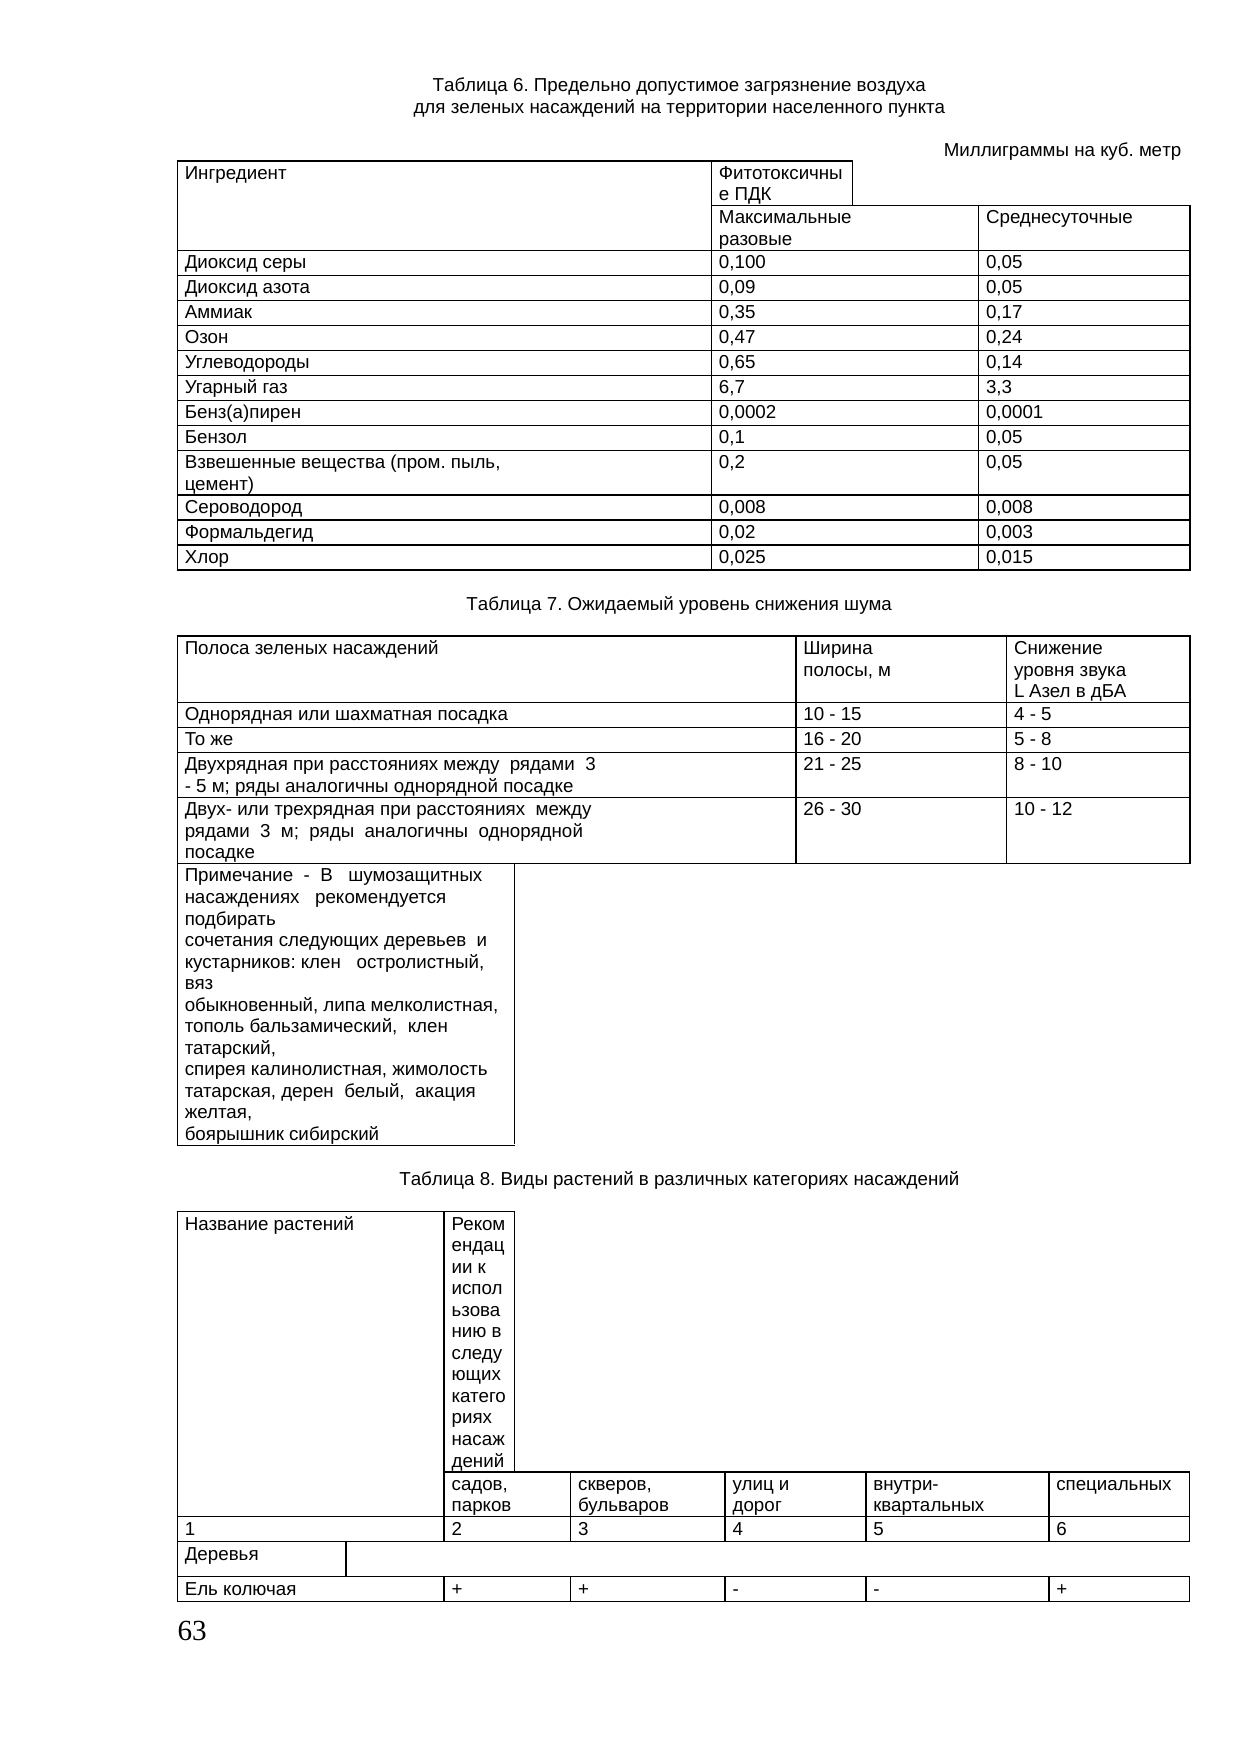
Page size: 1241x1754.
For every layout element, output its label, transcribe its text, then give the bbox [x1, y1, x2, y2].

text для зеленых насаждений на территории населенного пункта [177, 95, 1181, 117]
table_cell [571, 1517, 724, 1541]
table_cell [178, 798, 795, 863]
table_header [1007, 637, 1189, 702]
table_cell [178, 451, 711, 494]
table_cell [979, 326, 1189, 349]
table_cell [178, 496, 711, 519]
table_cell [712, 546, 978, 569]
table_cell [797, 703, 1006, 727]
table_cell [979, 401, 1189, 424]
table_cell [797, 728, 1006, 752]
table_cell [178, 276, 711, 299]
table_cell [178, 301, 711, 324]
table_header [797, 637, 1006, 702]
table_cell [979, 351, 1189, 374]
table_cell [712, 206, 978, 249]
text Таблица 7. Ожидаемый уровень снижения шума [177, 592, 1181, 614]
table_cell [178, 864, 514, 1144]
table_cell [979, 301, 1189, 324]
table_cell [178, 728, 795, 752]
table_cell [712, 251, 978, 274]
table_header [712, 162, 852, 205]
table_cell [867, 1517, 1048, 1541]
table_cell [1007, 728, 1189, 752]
text Таблица 6. Предельно допустимое загрязнение воздуха [177, 74, 1181, 95]
text Таблица 8. Виды растений в различных категориях насаждений [177, 1168, 1181, 1189]
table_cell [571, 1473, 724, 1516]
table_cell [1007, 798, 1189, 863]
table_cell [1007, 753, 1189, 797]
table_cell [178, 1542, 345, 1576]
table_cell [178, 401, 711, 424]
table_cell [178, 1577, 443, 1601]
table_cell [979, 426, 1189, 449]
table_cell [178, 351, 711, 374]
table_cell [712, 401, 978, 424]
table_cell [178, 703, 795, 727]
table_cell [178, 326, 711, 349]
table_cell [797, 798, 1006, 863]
text Миллиграммы на куб. метр [177, 138, 1181, 160]
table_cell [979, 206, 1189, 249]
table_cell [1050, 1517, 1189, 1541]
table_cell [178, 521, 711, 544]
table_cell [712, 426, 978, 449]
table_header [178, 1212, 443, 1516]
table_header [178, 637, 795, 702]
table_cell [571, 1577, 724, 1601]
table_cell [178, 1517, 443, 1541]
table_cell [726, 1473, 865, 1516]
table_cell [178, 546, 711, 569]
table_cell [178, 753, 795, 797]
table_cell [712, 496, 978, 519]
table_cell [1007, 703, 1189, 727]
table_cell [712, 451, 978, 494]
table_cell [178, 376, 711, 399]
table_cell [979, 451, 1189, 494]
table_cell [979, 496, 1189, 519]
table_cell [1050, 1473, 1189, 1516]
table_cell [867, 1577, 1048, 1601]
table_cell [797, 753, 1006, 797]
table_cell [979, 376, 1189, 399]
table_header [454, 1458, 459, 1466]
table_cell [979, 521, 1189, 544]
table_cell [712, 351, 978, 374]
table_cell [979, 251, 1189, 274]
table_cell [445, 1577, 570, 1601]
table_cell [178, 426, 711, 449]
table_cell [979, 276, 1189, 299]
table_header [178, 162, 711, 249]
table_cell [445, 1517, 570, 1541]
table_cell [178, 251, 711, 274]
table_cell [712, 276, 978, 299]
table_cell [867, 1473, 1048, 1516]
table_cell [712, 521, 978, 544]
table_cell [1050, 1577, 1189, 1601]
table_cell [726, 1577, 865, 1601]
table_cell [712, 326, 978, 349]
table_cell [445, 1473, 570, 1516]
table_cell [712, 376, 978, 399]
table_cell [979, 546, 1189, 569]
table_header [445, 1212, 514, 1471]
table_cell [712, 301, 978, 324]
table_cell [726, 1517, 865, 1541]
